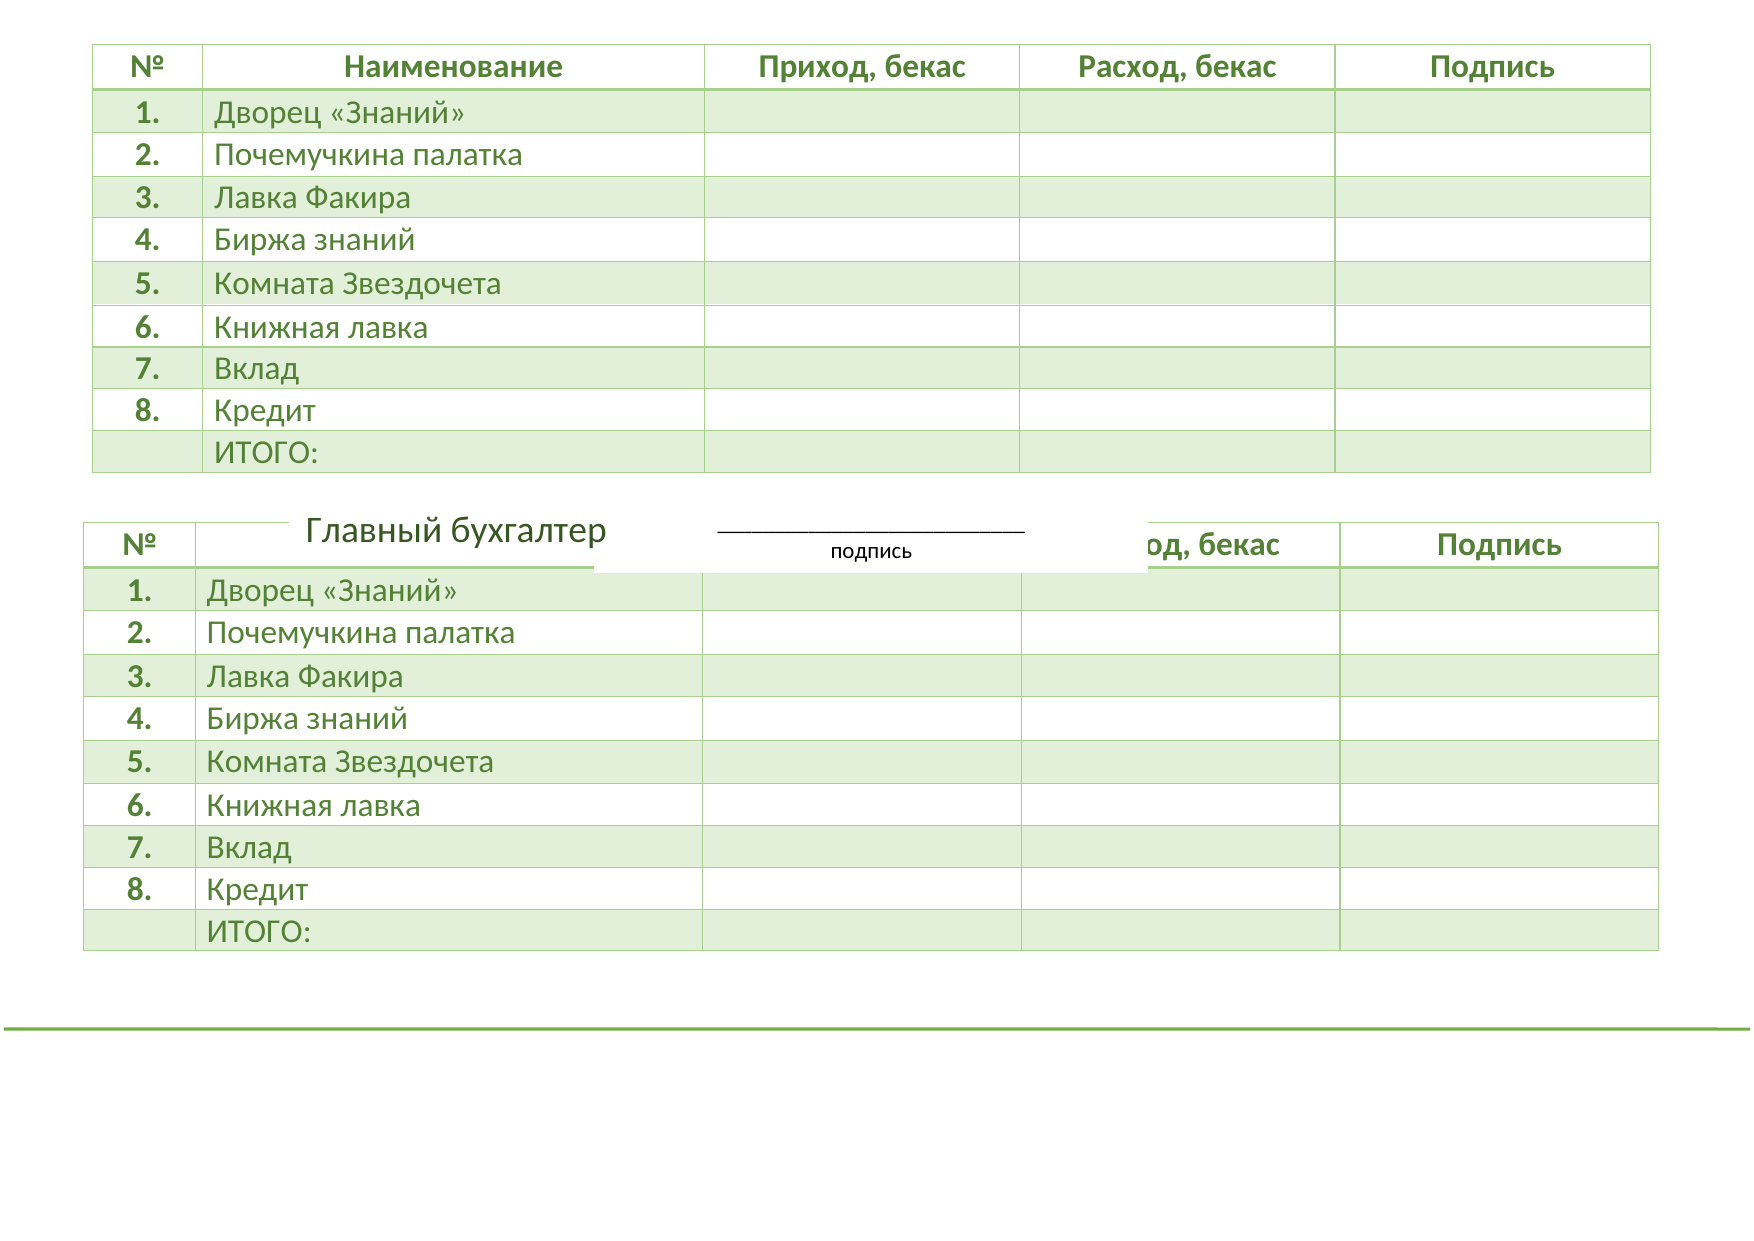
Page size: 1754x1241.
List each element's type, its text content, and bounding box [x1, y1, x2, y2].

table_cell [1336, 389, 1650, 430]
table_cell Комната Звездочета [196, 741, 702, 783]
table_cell [1341, 784, 1658, 825]
table_cell Кредит [203, 389, 704, 430]
table_header Расход, бекас [1148, 523, 1339, 566]
table_cell [1020, 348, 1334, 388]
table_cell [705, 431, 1019, 472]
table_cell [1336, 348, 1650, 388]
table_cell [703, 573, 1021, 610]
table_cell [1022, 569, 1339, 610]
table_header № [93, 45, 202, 88]
table_cell [1022, 784, 1339, 825]
table_header Расход, бекас [1020, 45, 1334, 88]
table_cell [705, 133, 1019, 176]
table_cell [705, 177, 1019, 217]
table_cell [1336, 133, 1650, 176]
table_cell [1336, 262, 1650, 304]
table_cell 6. [84, 784, 195, 825]
table_cell [703, 655, 1021, 696]
table_cell 5. [84, 741, 195, 783]
table_cell 4. [93, 218, 202, 261]
table_cell [1022, 697, 1339, 739]
table_cell ИТОГО: [196, 910, 702, 950]
table_cell 3. [93, 177, 202, 217]
table_cell [1020, 133, 1334, 176]
table_cell 1. [84, 569, 195, 610]
table_cell [703, 868, 1021, 909]
table_cell [1336, 218, 1650, 261]
table_cell [1336, 306, 1650, 346]
table_header Наименование [196, 523, 594, 566]
table_cell [705, 218, 1019, 261]
table_cell [703, 611, 1021, 654]
table_cell Книжная лавка [196, 784, 702, 825]
table_header № [84, 523, 195, 566]
table_cell Биржа знаний [203, 218, 704, 261]
table_cell [1022, 741, 1339, 783]
table_cell Почемучкина палатка [196, 611, 702, 654]
table_cell Дворец «Знаний» [196, 569, 702, 610]
table_cell [1336, 91, 1650, 132]
table_cell [1336, 177, 1650, 217]
table_cell [1020, 262, 1334, 304]
table_cell [1341, 741, 1658, 783]
table_cell [705, 389, 1019, 430]
table_cell [1341, 655, 1658, 696]
table_cell [1022, 868, 1339, 909]
table_cell 8. [93, 389, 202, 430]
table_cell 7. [84, 826, 195, 867]
table_cell Книжная лавка [203, 306, 704, 346]
table_cell [1341, 611, 1658, 654]
table_cell 4. [84, 697, 195, 739]
table_cell [1341, 910, 1658, 950]
table_cell [1336, 431, 1650, 472]
table_cell 1. [93, 91, 202, 132]
table_cell 3. [84, 655, 195, 696]
table_cell [705, 306, 1019, 346]
table_cell [703, 784, 1021, 825]
table_cell Кредит [196, 868, 702, 909]
table_cell 6. [93, 306, 202, 346]
table_cell [1341, 697, 1658, 739]
table_cell Биржа знаний [196, 697, 702, 739]
table_cell 8. [84, 868, 195, 909]
table_cell [1022, 611, 1339, 654]
table_cell Дворец «Знаний» [203, 91, 704, 132]
table_cell Лавка Факира [196, 655, 702, 696]
table_cell [1341, 868, 1658, 909]
table_cell [1341, 826, 1658, 867]
table_cell [1022, 910, 1339, 950]
table_cell [84, 910, 195, 950]
table_cell [1020, 177, 1334, 217]
table_cell 2. [93, 133, 202, 176]
table_header Приход, бекас [705, 45, 1019, 88]
table_cell [93, 431, 202, 472]
table_cell Почемучкина палатка [203, 133, 704, 176]
table_cell 2. [84, 611, 195, 654]
table_cell [705, 91, 1019, 132]
table_cell [703, 697, 1021, 739]
table_cell [1020, 306, 1334, 346]
table_cell 5. [93, 262, 202, 304]
table_cell [705, 262, 1019, 304]
table_cell Вклад [203, 348, 704, 388]
table_cell [703, 826, 1021, 867]
table_cell [705, 348, 1019, 388]
table_header Наименование [203, 45, 704, 88]
table_cell Вклад [196, 826, 702, 867]
table_cell [1022, 826, 1339, 867]
table_cell Комната Звездочета [203, 262, 704, 304]
table_header Подпись [1336, 45, 1650, 88]
table_cell [1022, 655, 1339, 696]
table_cell [1020, 389, 1334, 430]
table_cell [703, 741, 1021, 783]
table_cell [1020, 91, 1334, 132]
table_cell [1020, 431, 1334, 472]
table_cell ИТОГО: [203, 431, 704, 472]
table_cell [703, 910, 1021, 950]
table_cell [1341, 569, 1658, 610]
table_cell 7. [93, 348, 202, 388]
table_cell Лавка Факира [203, 177, 704, 217]
table_header Подпись [1341, 523, 1658, 566]
table_cell [1020, 218, 1334, 261]
